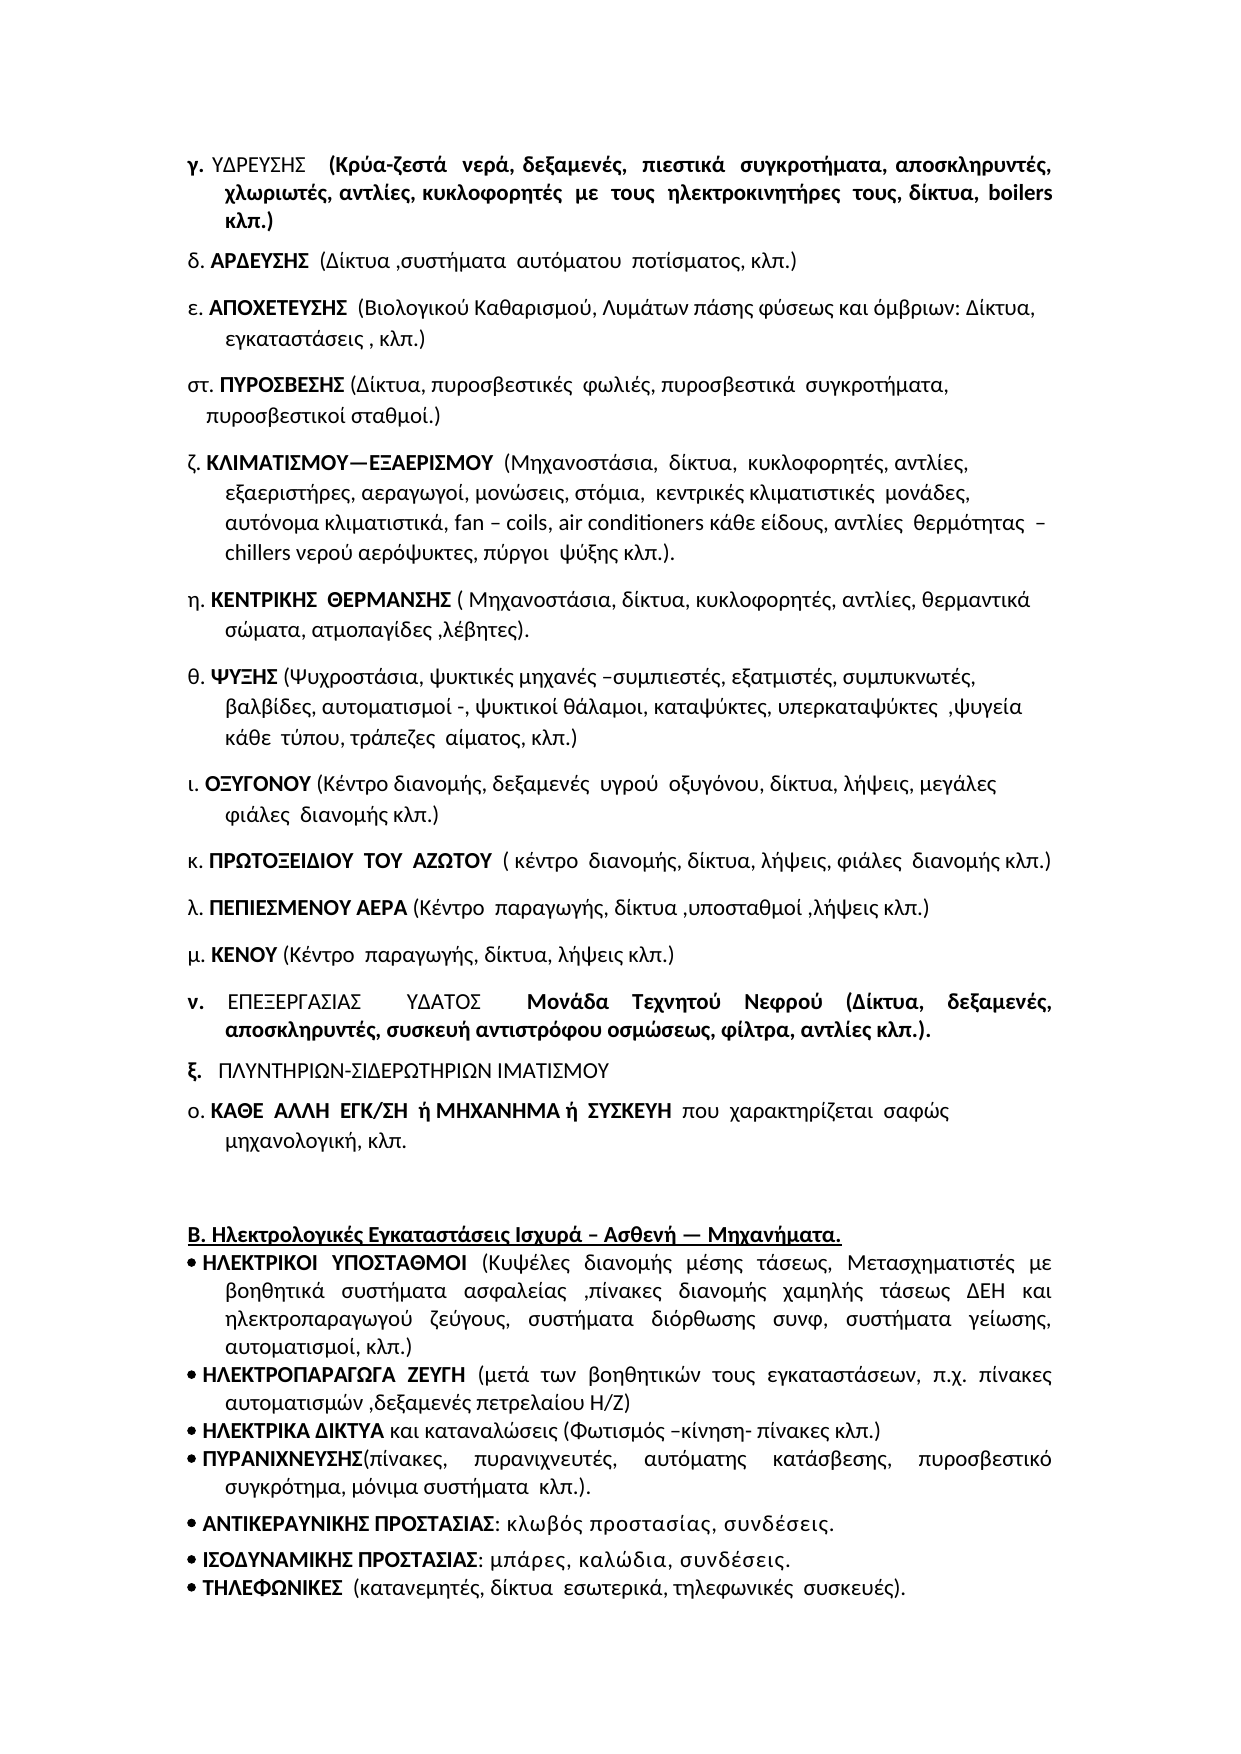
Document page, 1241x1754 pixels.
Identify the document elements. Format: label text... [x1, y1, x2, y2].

text η. ΚΕΝΤΡΙΚΗΣ ΘΕΡΜΑΝΣΗΣ ( Μηχανοστάσια, δίκτυα, κυκλοφορητές, αντλίες, θερμαντικά σώματα, ατμοπαγίδες ,λέβητες). [187, 585, 1053, 643]
text στ. ΠΥΡΟΣΒΕΣΗΣ (Δίκτυα, πυροσβεστικές φωλιές, πυροσβεστικά συγκροτήματα, πυροσβεστικοί σταθμοί.) [187, 371, 1053, 429]
text μ. ΚΕΝΟΥ (Κέντρο παραγωγής, δίκτυα, λήψεις κλπ.) [187, 940, 1053, 968]
text κ. ΠΡΩΤΟΞΕΙΔΙΟΥ ΤΟΥ ΑΖΩΤΟΥ ( κέντρο διανομής, δίκτυα, λήψεις, φιάλες διανομής κλπ.) [187, 847, 1053, 874]
text ζ. ΚΛΙΜΑΤΙΣΜΟΥ—ΕΞΑΕΡΙΣΜΟΥ (Μηχανοστάσια, δίκτυα, κυκλοφορητές, αντλίες, εξαεριστήρες, αεραγωγοί, μονώσεις, στόμια, κεντρικές κλιματιστικές μονάδες, αυτόνομα κλιματιστικά, fan – coils, air conditioners κάθε είδους, αντλίες θερμότητας – chillers νερού αερόψυκτες, πύργοι ψύξης κλπ.). [187, 448, 1053, 566]
list ΠΥΡΑΝΙΧΝΕΥΣΗΣ(πίνακες, πυρανιχνευτές, αυτόματης κατάσβεσης, πυροσβεστικό συγκρότημα, μόνιμα συστήματα κλπ.). [187, 1444, 1053, 1500]
text γ. ΥΔΡΕΥΣΗΣ (Κρύα-ζεστά νερά, δεξαμενές, πιεστικά συγκροτήματα, αποσκληρυντές, χλωριωτές, αντλίες, κυκλοφορητές με τους ηλεκτροκινητήρες τους, δίκτυα, boilers κλπ.) [187, 150, 1053, 234]
list ΑΝΤΙΚΕΡΑΥΝΙΚΗΣ ΠΡΟΣΤΑΣΙΑΣ: κλωβός προστασίας, συνδέσεις. [187, 1509, 1056, 1537]
text θ. ΨΥΞΗΣ (Ψυχροστάσια, ψυκτικές μηχανές –συμπιεστές, εξατμιστές, συμπυκνωτές, βαλβίδες, αυτοματισμοί -, ψυκτικοί θάλαμοι, καταψύκτες, υπερκαταψύκτες ,ψυγεία κάθε τύπου, τράπεζες αίματος, κλπ.) [187, 662, 1053, 751]
text Β. Ηλεκτρολογικές Εγκαταστάσεις Ισχυρά – Ασθενή — Μηχανήματα. [187, 1220, 1053, 1248]
text ι. ΟΞΥΓΟΝΟΥ (Κέντρο διανομής, δεξαμενές υγρού οξυγόνου, δίκτυα, λήψεις, μεγάλες φιάλες διανομής κλπ.) [187, 769, 1053, 828]
list ΗΛΕΚΤΡΙΚΑ ΔΙΚΤΥΑ και καταναλώσεις (Φωτισμός –κίνηση- πίνακες κλπ.) [187, 1416, 1053, 1444]
list ΙΣΟΔΥΝΑΜΙΚΗΣ ΠΡΟΣΤΑΣΙΑΣ: μπάρες, καλώδια, συνδέσεις. [187, 1545, 1056, 1573]
list ΗΛΕΚΤΡΙΚΟΙ ΥΠΟΣΤΑΘΜΟΙ (Κυψέλες διανομής μέσης τάσεως, Μετασχηματιστές με βοηθητικά συστήματα ασφαλείας ,πίνακες διανομής χαμηλής τάσεως ΔΕΗ και ηλεκτροπαραγωγού ζεύγους, συστήματα διόρθωσης συνφ, συστήματα γείωσης, αυτοματισμοί, κλπ.) [187, 1248, 1053, 1360]
text ο. ΚΑΘΕ ΑΛΛΗ ΕΓΚ/ΣΗ ή ΜΗΧΑΝΗΜΑ ή ΣΥΣΚΕΥΗ που χαρακτηρίζεται σαφώς μηχανολογική, κλπ. [187, 1096, 1053, 1154]
list ΤΗΛΕΦΩΝΙΚΕΣ (κατανεμητές, δίκτυα εσωτερικά, τηλεφωνικές συσκευές). [187, 1573, 1053, 1601]
text λ. ΠΕΠΙΕΣΜΕΝΟΥ ΑΕΡΑ (Κέντρο παραγωγής, δίκτυα ,υποσταθμοί ,λήψεις κλπ.) [187, 893, 1053, 921]
list ΗΛΕΚΤΡΟΠΑΡΑΓΩΓΑ ΖΕΥΓΗ (μετά των βοηθητικών τους εγκαταστάσεων, π.χ. πίνακες αυτοματισμών ,δεξαμενές πετρελαίου Η/Ζ) [187, 1360, 1053, 1416]
text ν. ΕΠΕΞΕΡΓΑΣΙΑΣ ΥΔΑΤΟΣ Μονάδα Τεχνητού Νεφρού (Δίκτυα, δεξαμενές, αποσκληρυντές, συσκευή αντιστρόφου οσμώσεως, φίλτρα, αντλίες κλπ.). [187, 987, 1053, 1043]
text ξ. ΠΛΥΝΤΗΡΙΩΝ-ΣΙΔΕΡΩΤΗΡΙΩΝ ΙΜΑΤΙΣΜΟΥ [187, 1056, 1053, 1084]
text ε. ΑΠΟΧΕΤΕΥΣΗΣ (Βιολογικού Καθαρισμού, Λυμάτων πάσης φύσεως και όμβριων: Δίκτυα, εγκαταστάσεις , κλπ.) [187, 293, 1053, 352]
text δ. ΑΡΔΕΥΣΗΣ (Δίκτυα ,συστήματα αυτόματου ποτίσματος, κλπ.) [187, 247, 1053, 274]
